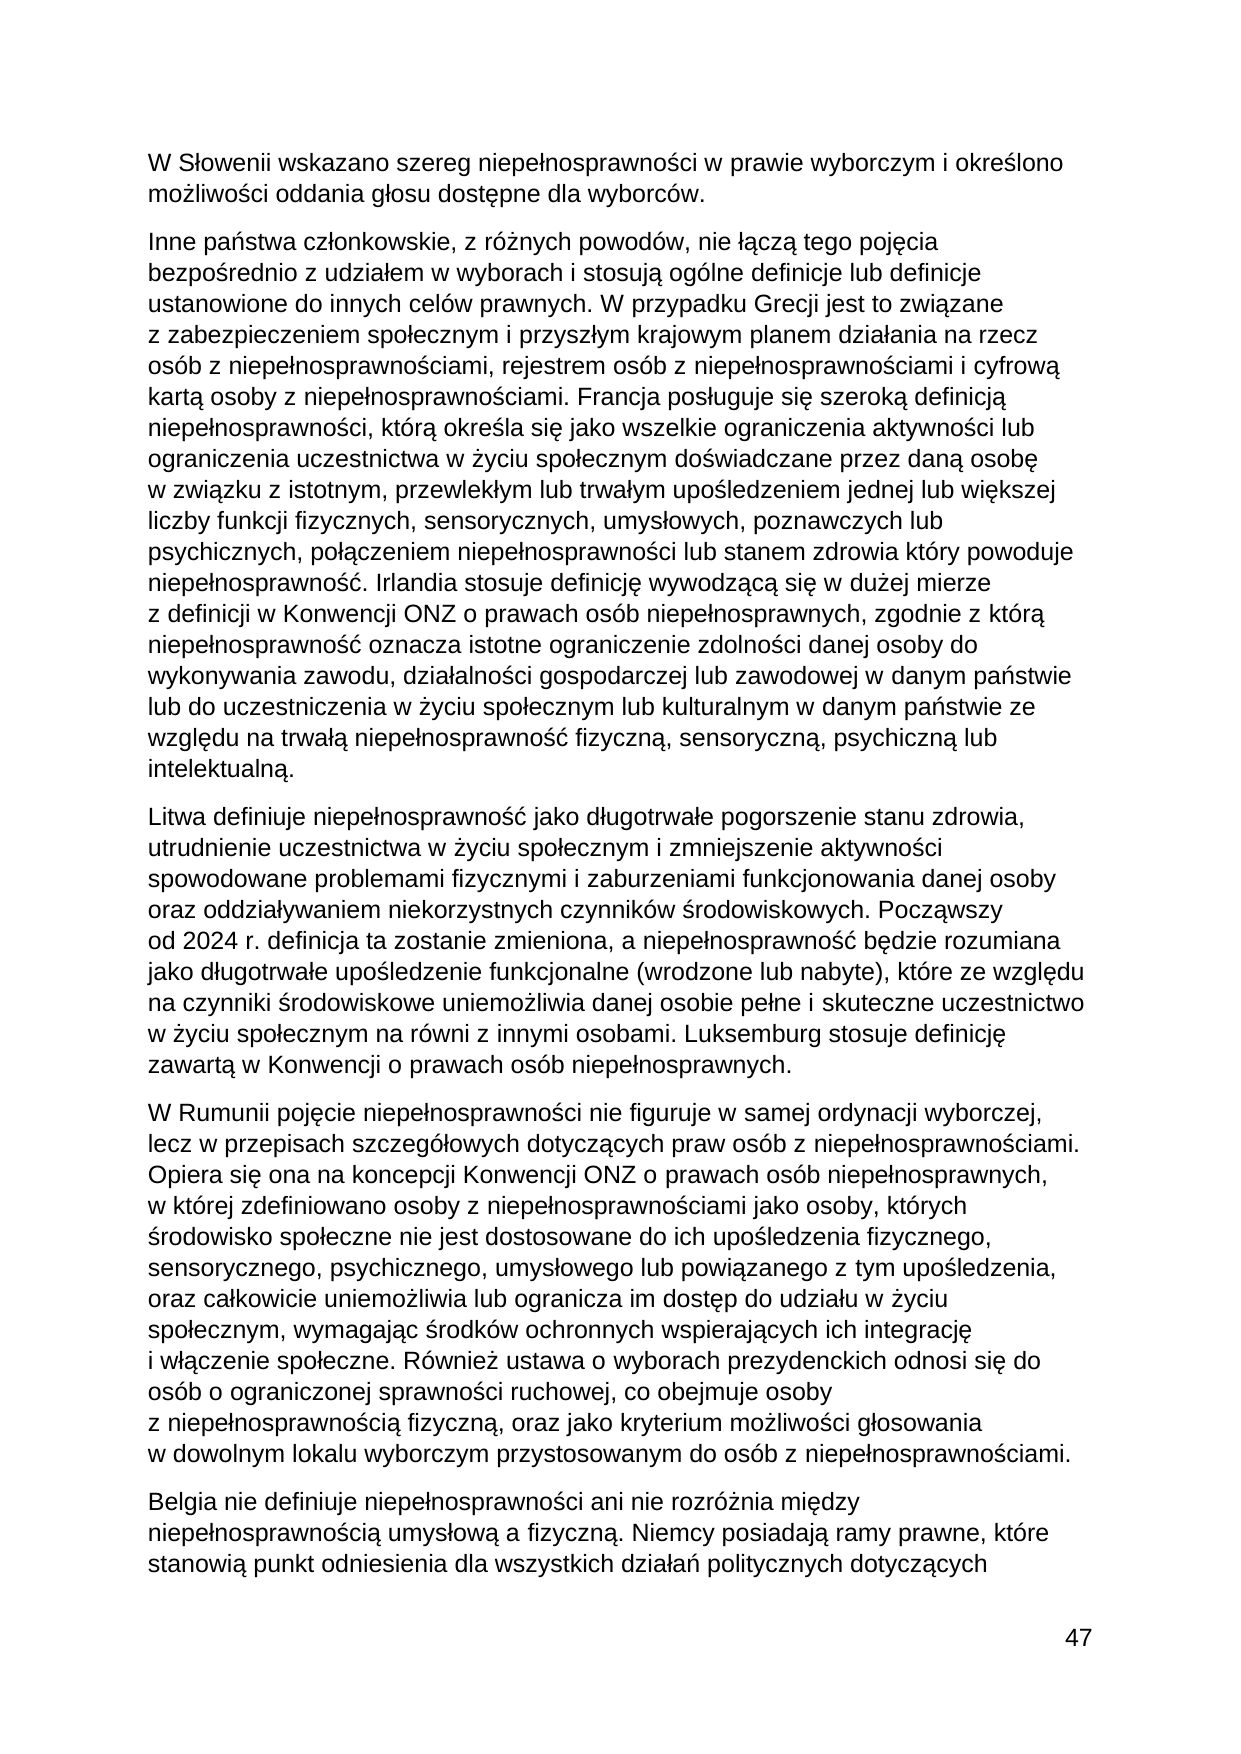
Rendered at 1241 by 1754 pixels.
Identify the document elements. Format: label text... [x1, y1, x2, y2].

text Inne państwa członkowskie, z różnych powodów, nie łączą tego pojęcia bezpośrednio z udziałem w wyborach i stosują ogólne definicje lub definicje ustanowione do innych celów prawnych. W przypadku Grecji jest to związane z zabezpieczeniem społecznym i przyszłym krajowym planem działania na rzecz osób z niepełnosprawnościami, rejestrem osób z niepełnosprawnościami i cyfrową kartą osoby z niepełnosprawnościami. Francja posługuje się szeroką definicją niepełnosprawności, którą określa się jako wszelkie ograniczenia aktywności lub ograniczenia uczestnictwa w życiu społecznym doświadczane przez daną osobę w związku z istotnym, przewlekłym lub trwałym upośledzeniem jednej lub większej liczby funkcji fizycznych, sensorycznych, umysłowych, poznawczych lub psychicznych, połączeniem niepełnosprawności lub stanem zdrowia który powoduje niepełnosprawność. Irlandia stosuje definicję wywodzącą się w dużej mierze z definicji w Konwencji ONZ o prawach osób niepełnosprawnych, zgodnie z którą niepełnosprawność oznacza istotne ograniczenie zdolności danej osoby do wykonywania zawodu, działalności gospodarczej lub zawodowej w danym państwie lub do uczestniczenia w życiu społecznym lub kulturalnym w danym państwie ze względu na trwałą niepełnosprawność fizyczną, sensoryczną, psychiczną lub intelektualną. [148, 226, 1092, 783]
text W Słowenii wskazano szereg niepełnosprawności w prawie wyborczym i określono możliwości oddania głosu dostępne dla wyborców. [148, 148, 1092, 207]
text Litwa definiuje niepełnosprawność jako długotrwałe pogorszenie stanu zdrowia, utrudnienie uczestnictwa w życiu społecznym i zmniejszenie aktywności spowodowane problemami fizycznymi i zaburzeniami funkcjonowania danej osoby oraz oddziaływaniem niekorzystnych czynników środowiskowych. Począwszy od 2024 r. definicja ta zostanie zmieniona, a niepełnosprawność będzie rozumiana jako długotrwałe upośledzenie funkcjonalne (wrodzone lub nabyte), które ze względu na czynniki środowiskowe uniemożliwia danej osobie pełne i skuteczne uczestnictwo w życiu społecznym na równi z innymi osobami. Luksemburg stosuje definicję zawartą w Konwencji o prawach osób niepełnosprawnych. [148, 802, 1092, 1079]
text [148, 1487, 1092, 1578]
text W Rumunii pojęcie niepełnosprawności nie figuruje w samej ordynacji wyborczej, lecz w przepisach szczegółowych dotyczących praw osób z niepełnosprawnościami. Opiera się ona na koncepcji Konwencji ONZ o prawach osób niepełnosprawnych, w której zdefiniowano osoby z niepełnosprawnościami jako osoby, których środowisko społeczne nie jest dostosowane do ich upośledzenia fizycznego, sensorycznego, psychicznego, umysłowego lub powiązanego z tym upośledzenia, oraz całkowicie uniemożliwia lub ogranicza im dostęp do udziału w życiu społecznym, wymagając środków ochronnych wspierających ich integrację i włączenie społeczne. Również ustawa o wyborach prezydenckich odnosi się do osób o ograniczonej sprawności ruchowej, co obejmuje osoby z niepełnosprawnością fizyczną, oraz jako kryterium możliwości głosowania w dowolnym lokalu wyborczym przystosowanym do osób z niepełnosprawnościami. [148, 1098, 1092, 1468]
